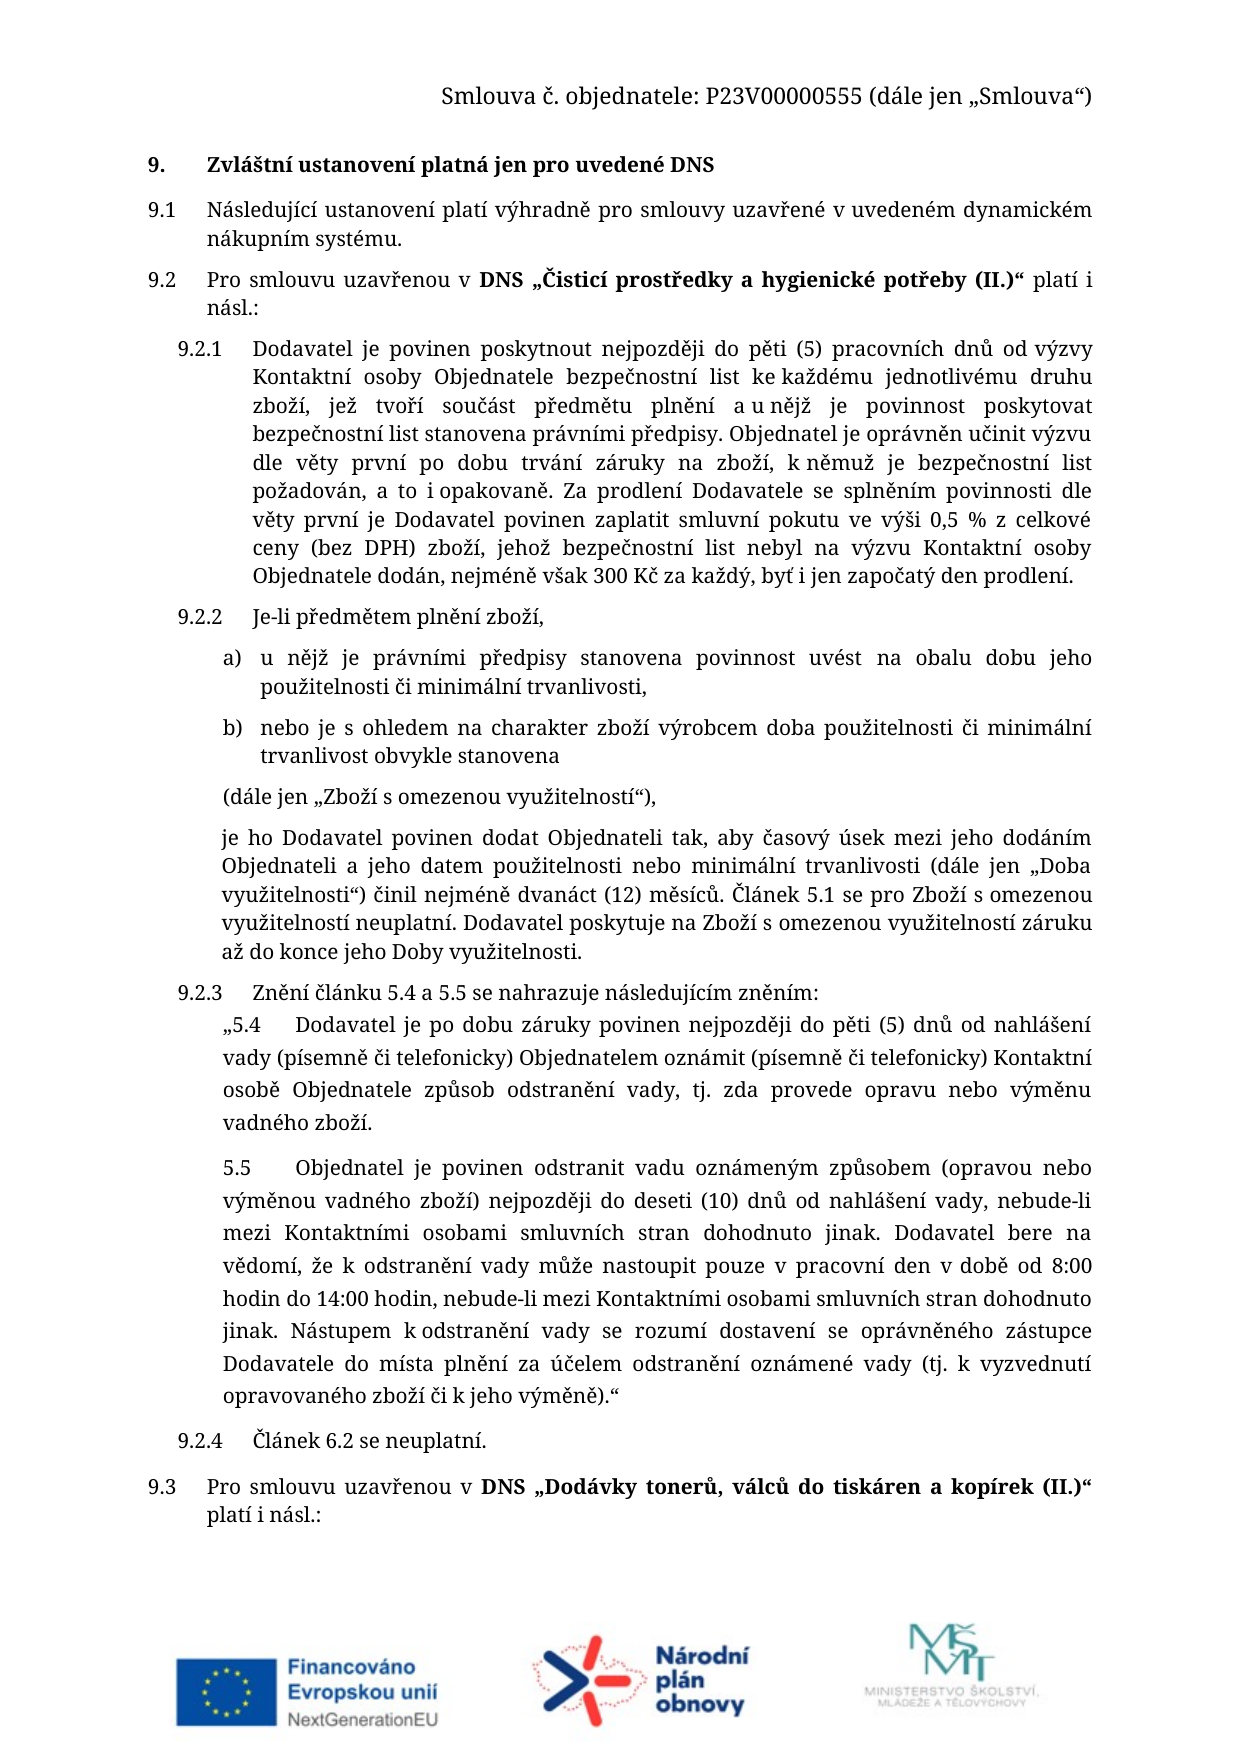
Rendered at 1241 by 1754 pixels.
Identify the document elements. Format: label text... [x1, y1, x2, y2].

list Je-li předmětem plnění zboží, [177, 602, 1093, 631]
text (dále jen „Zboží s omezenou využitelností“), [223, 782, 1093, 811]
list u nějž je právními předpisy stanovena povinnost uvést na obalu dobu jeho použitelnosti či minimální trvanlivosti, [223, 643, 1093, 700]
list Znění článku 5.4 a 5.5 se nahrazuje následujícím zněním: [177, 978, 1093, 1006]
list Následující ustanovení platí výhradně pro smlouvy uzavřené v uvedeném dynamickém nákupním systému. [148, 195, 1093, 252]
list Článek 6.2 se neuplatní. [177, 1427, 1093, 1455]
text je ho Dodavatel povinen dodat Objednateli tak, aby časový úsek mezi jeho dodáním Objednateli a jeho datem použitelnosti nebo minimální trvanlivosti (dále jen „Doba využitelnosti“) činil nejméně dvanáct (12) měsíců. Článek 5.1 se pro Zboží s omezenou využitelností neuplatní. Dodavatel poskytuje na Zboží s omezenou využitelností záruku až do konce jeho Doby využitelnosti. [221, 823, 1093, 965]
list Pro smlouvu uzavřenou v DNS „Čisticí prostředky a hygienické potřeby (II.)“ platí i násl.: [148, 265, 1093, 322]
list Zvláštní ustanovení platná jen pro uvedené DNS [148, 150, 1093, 179]
list Dodavatel je povinen poskytnout nejpozději do pěti (5) pracovních dnů od výzvy Kontaktní osoby Objednatele bezpečnostní list ke každému jednotlivému druhu zboží, jež tvoří součást předmětu plnění a u nějž je povinnost poskytovat bezpečnostní list stanovena právními předpisy. Objednatel je oprávněn učinit výzvu dle věty první po dobu trvání záruky na zboží, k němuž je bezpečnostní list požadován, a to i opakovaně. Za prodlení Dodavatele se splněním povinnosti dle věty první je Dodavatel povinen zaplatit smluvní pokutu ve výši 0,5 % z celkové ceny (bez DPH) zboží, jehož bezpečnostní list nebyl na výzvu Kontaktní osoby Objednatele dodán, nejméně však 300 Kč za každý, byť i jen započatý den prodlení. [177, 334, 1093, 590]
list „5.4 Dodavatel je po dobu záruky povinen nejpozději do pěti (5) dnů od nahlášení vady (písemně či telefonicky) Objednatelem oznámit (písemně či telefonicky) Kontaktní osobě Objednatele způsob odstranění vady, tj. zda provede opravu nebo výměnu vadného zboží. [223, 1010, 1093, 1137]
list nebo je s ohledem na charakter zboží výrobcem doba použitelnosti či minimální trvanlivost obvykle stanovena [223, 713, 1093, 770]
list 5.5 Objednatel je povinen odstranit vadu oznámeným způsobem (opravou nebo výměnou vadného zboží) nejpozději do deseti (10) dnů od nahlášení vady, nebude-li mezi Kontaktními osobami smluvních stran dohodnuto jinak. Dodavatel bere na vědomí, že k odstranění vady může nastoupit pouze v pracovní den v době od 8:00 hodin do 14:00 hodin, nebude-li mezi Kontaktními osobami smluvních stran dohodnuto jinak. Nástupem k odstranění vady se rozumí dostavení se oprávněného zástupce Dodavatele do místa plnění za účelem odstranění oznámené vady (tj. k vyzvednutí opravovaného zboží či k jeho výměně).“ [223, 1153, 1093, 1410]
list Pro smlouvu uzavřenou v DNS „Dodávky tonerů, válců do tiskáren a kopírek (II.)“ platí i násl.: [148, 1472, 1093, 1529]
picture [147, 1577, 1093, 1754]
